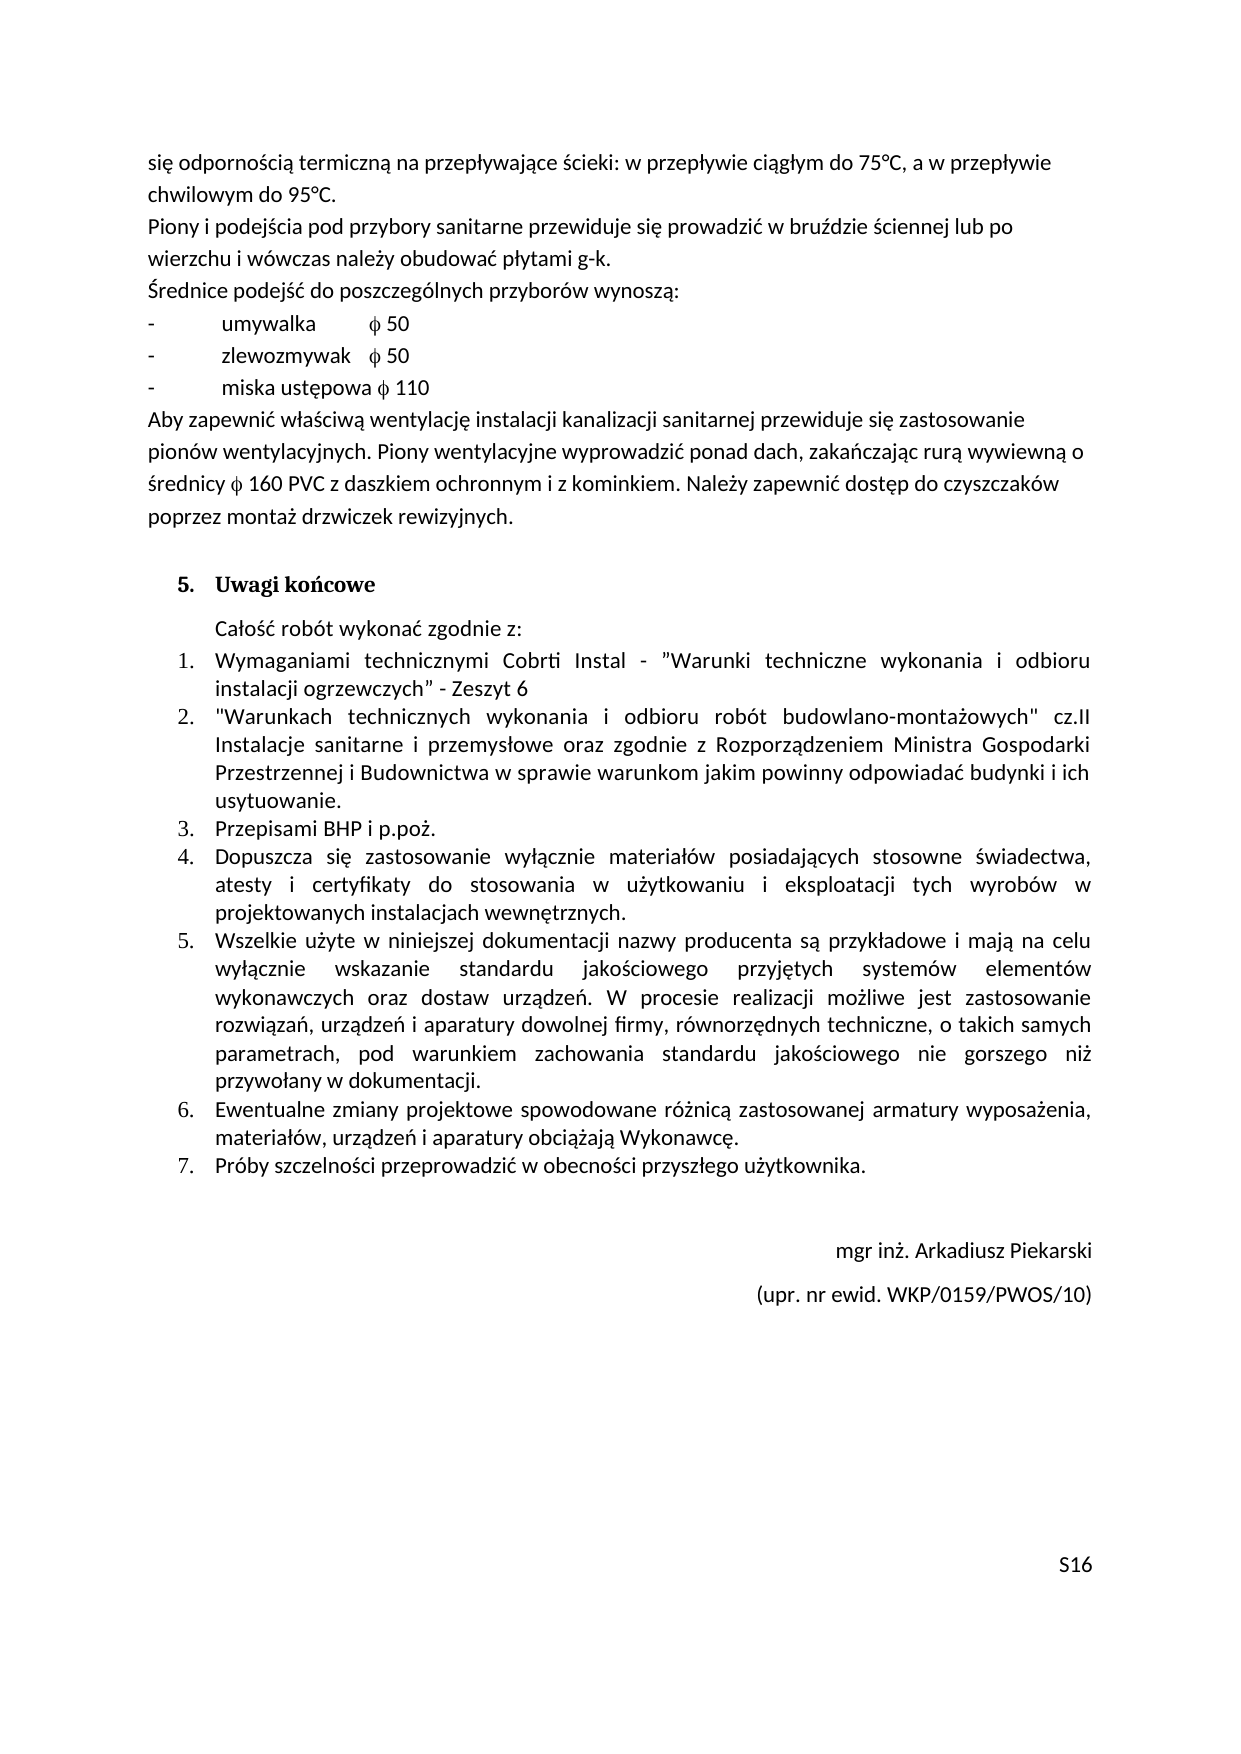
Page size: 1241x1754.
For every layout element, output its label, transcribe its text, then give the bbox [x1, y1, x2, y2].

text - miska ustępowa 110 [148, 373, 1092, 401]
list Dopuszcza się zastosowanie wyłącznie materiałów posiadających stosowne świadectwa, atesty i certyfikaty do stosowania w użytkowaniu i eksploatacji tych wyrobów w projektowanych instalacjach wewnętrznych. [177, 842, 1092, 927]
text - umywalka 50 [148, 309, 1092, 337]
text Piony i podejścia pod przybory sanitarne przewiduje się prowadzić w bruździe ściennej lub po wierzchu i wówczas należy obudować płytami g-k. [148, 212, 1092, 272]
list Wymaganiami technicznymi Cobrti Instal - ”Warunki techniczne wykonania i odbioru instalacji ogrzewczych” - Zeszyt 6 [177, 646, 1092, 702]
text mgr inż. Arkadiusz Piekarski [148, 1236, 1092, 1264]
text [148, 148, 1092, 208]
subtitle Uwagi końcowe [177, 571, 1092, 598]
list "Warunkach technicznych wykonania i odbioru robót budowlano-montażowych" cz.II Instalacje sanitarne i przemysłowe oraz zgodnie z Rozporządzeniem Ministra Gospodarki Przestrzennej i Budownictwa w sprawie warunkom jakim powinny odpowiadać budynki i ich usytuowanie. [177, 702, 1092, 814]
list Próby szczelności przeprowadzić w obecności przyszłego użytkownika. [177, 1151, 1092, 1179]
list Ewentualne zmiany projektowe spowodowane różnicą zastosowanej armatury wyposażenia, materiałów, urządzeń i aparatury obciążają Wykonawcę. [177, 1095, 1092, 1151]
list Przepisami BHP i p.poż. [177, 814, 1092, 842]
text (upr. nr ewid. WKP/0159/PWOS/10) [148, 1281, 1092, 1309]
text Całość robót wykonać zgodnie z: [177, 614, 1092, 642]
text Aby zapewnić właściwą wentylację instalacji kanalizacji sanitarnej przewiduje się zastosowanie pionów wentylacyjnych. Piony wentylacyjne wyprowadzić ponad dach, zakańczając rurą wywiewną o średnicy 160 PVC z daszkiem ochronnym i z kominkiem. Należy zapewnić dostęp do czyszczaków poprzez montaż drzwiczek rewizyjnych. [148, 405, 1092, 530]
text Średnice podejść do poszczególnych przyborów wynoszą: [148, 276, 1092, 304]
list Wszelkie użyte w niniejszej dokumentacji nazwy producenta są przykładowe i mają na celu wyłącznie wskazanie standardu jakościowego przyjętych systemów elementów wykonawczych oraz dostaw urządzeń. W procesie realizacji możliwe jest zastosowanie rozwiązań, urządzeń i aparatury dowolnej firmy, równorzędnych techniczne, o takich samych parametrach, pod warunkiem zachowania standardu jakościowego nie gorszego niż przywołany w dokumentacji. [177, 927, 1092, 1095]
text - zlewozmywak 50 [148, 341, 1092, 369]
